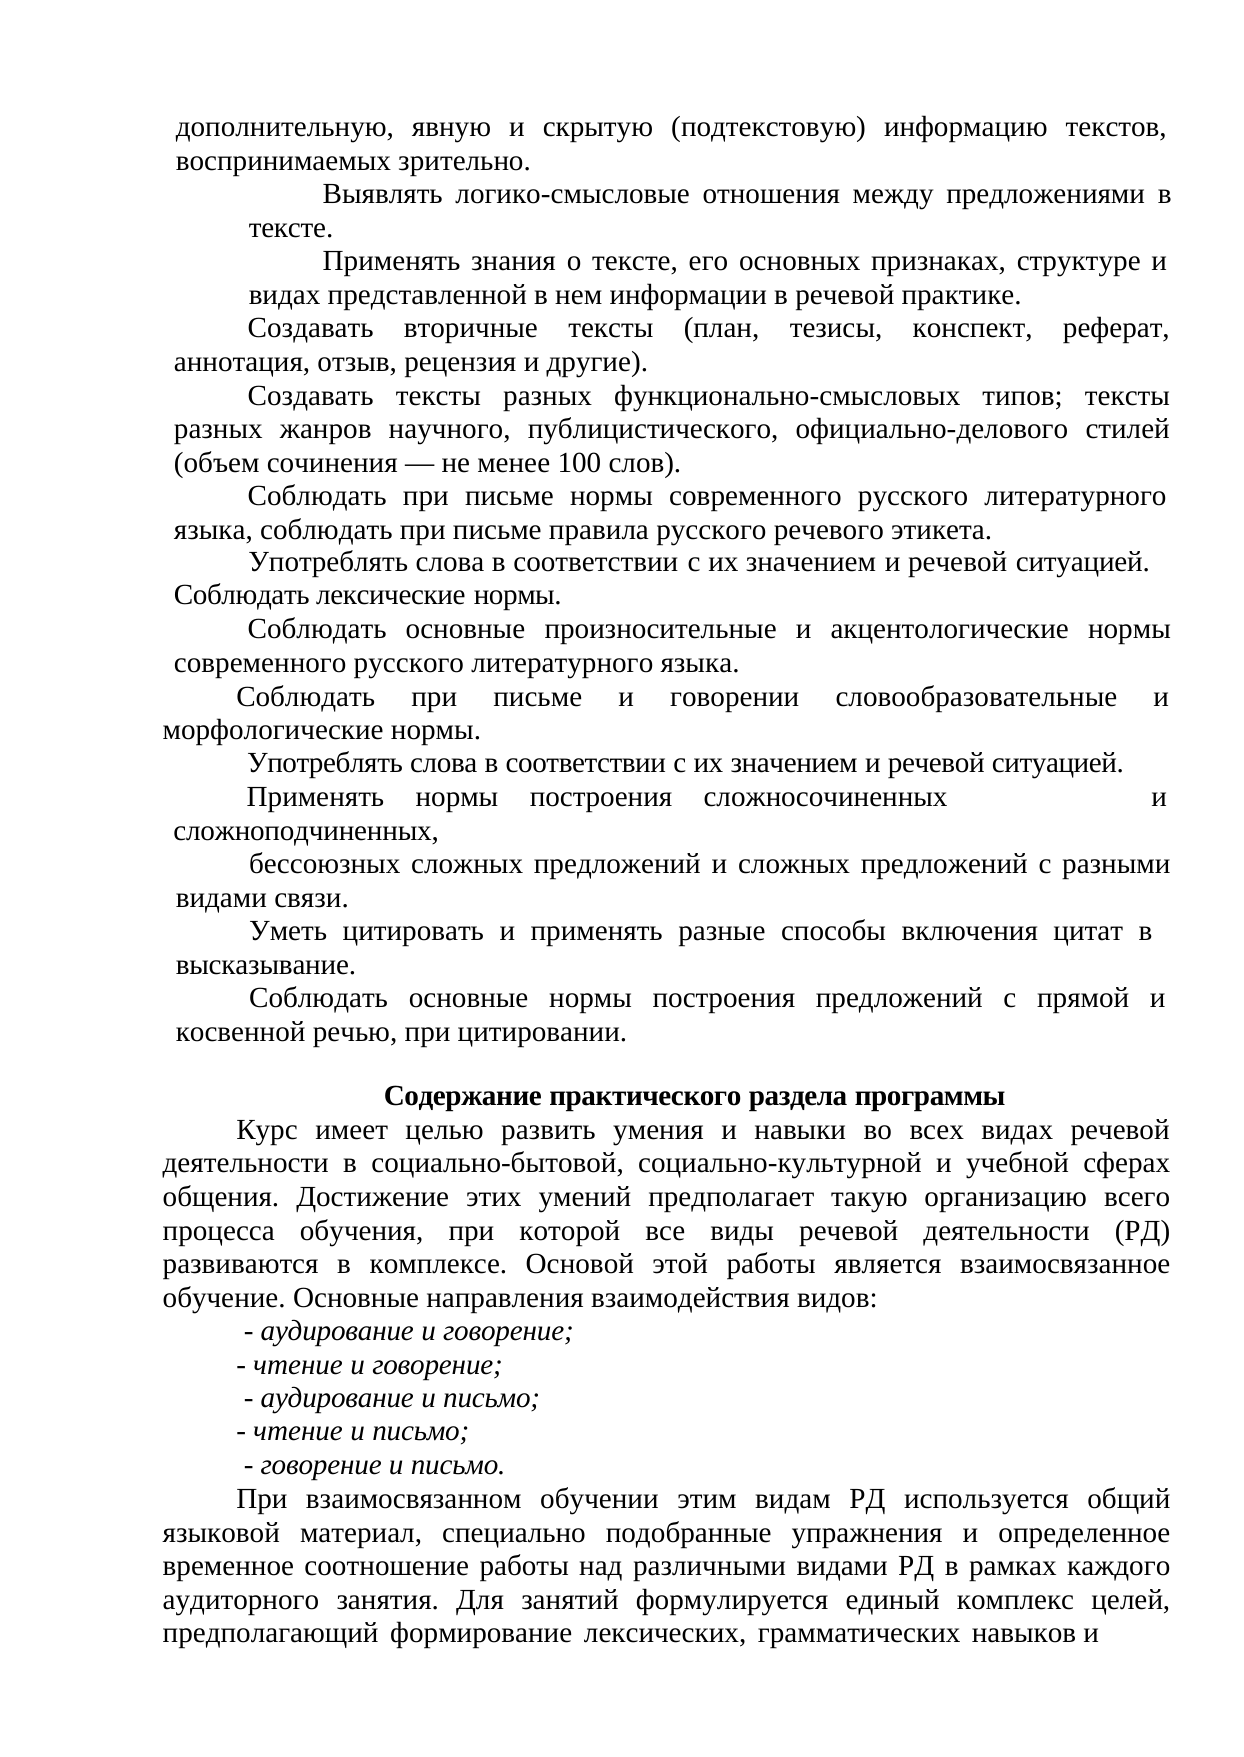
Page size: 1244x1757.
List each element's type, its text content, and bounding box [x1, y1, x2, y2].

text Создавать вторичные тексты (план, тезисы, конспект, реферат, аннотация, отзыв, рецензия и другие). [174, 311, 1170, 378]
text Применять нормы построения сложносочиненных и сложноподчиненных, [173, 779, 1168, 846]
text Применять знания о тексте, его основных признаках, структуре и видах представленной в нем информации в речевой практике. [248, 243, 1168, 311]
text Соблюдать при письме нормы современного русского литературного языка, соблюдать при письме правила русского речевого этикета. [174, 478, 1167, 545]
list аудирование и письмо; [244, 1381, 1214, 1414]
text Содержание практического раздела программы [383, 1078, 1214, 1111]
text бессоюзных сложных предложений и сложных предложений с разными видами связи. [176, 846, 1171, 913]
text Курс имеет целью развить умения и навыки во всех видах речевой деятельности в социально-бытовой, социально-культурной и учебной сферах общения. Достижение этих умений предполагает такую организацию всего процесса обучения, при которой все виды речевой деятельности (РД) развиваются в комплексе. Основой этой работы является взаимосвязанное обучение. Основные направления взаимодействия видов: [162, 1112, 1171, 1313]
text Употреблять слова в соответствии с их значением и речевой ситуацией. [247, 746, 1214, 779]
list чтение и письмо; [236, 1414, 1214, 1447]
text При взаимосвязанном обучении этим видам РД используется общий языковой материал, специально подобранные упражнения и определенное временное соотношение работы над различными видами РД в рамках каждого аудиторного занятия. Для занятий формулируется единый комплекс целей, предполагающий формирование лексических, грамматических навыков и [162, 1481, 1171, 1649]
text Уметь цитировать и применять разные способы включения цитат в высказывание. [176, 913, 1153, 980]
list аудирование и говорение; [244, 1313, 1214, 1347]
text Создавать тексты разных функционально-смысловых типов; тексты разных жанров научного, публицистического, официально-делового стилей (объем сочинения — не менее 100 слов). [174, 378, 1171, 478]
text Соблюдать лексические нормы. [174, 578, 1214, 611]
text Соблюдать основные нормы построения предложений с прямой и косвенной речью, при цитировании. [176, 980, 1166, 1047]
list чтение и говорение; [236, 1347, 1214, 1381]
list говорение и письмо. [244, 1447, 1214, 1481]
text Соблюдать основные произносительные и акцентологические нормы современного русского литературного языка. [174, 612, 1171, 679]
text Выявлять логико-смысловые отношения между предложениями в тексте. [248, 176, 1172, 243]
text дополнительную, явную и скрытую (подтекстовую) информацию текстов, воспринимаемых зрительно. [176, 109, 1167, 176]
text Употреблять слова в соответствии с их значением и речевой ситуацией. [248, 545, 1214, 578]
text Соблюдать при письме и говорении словообразовательные и морфологические нормы. [162, 679, 1170, 746]
